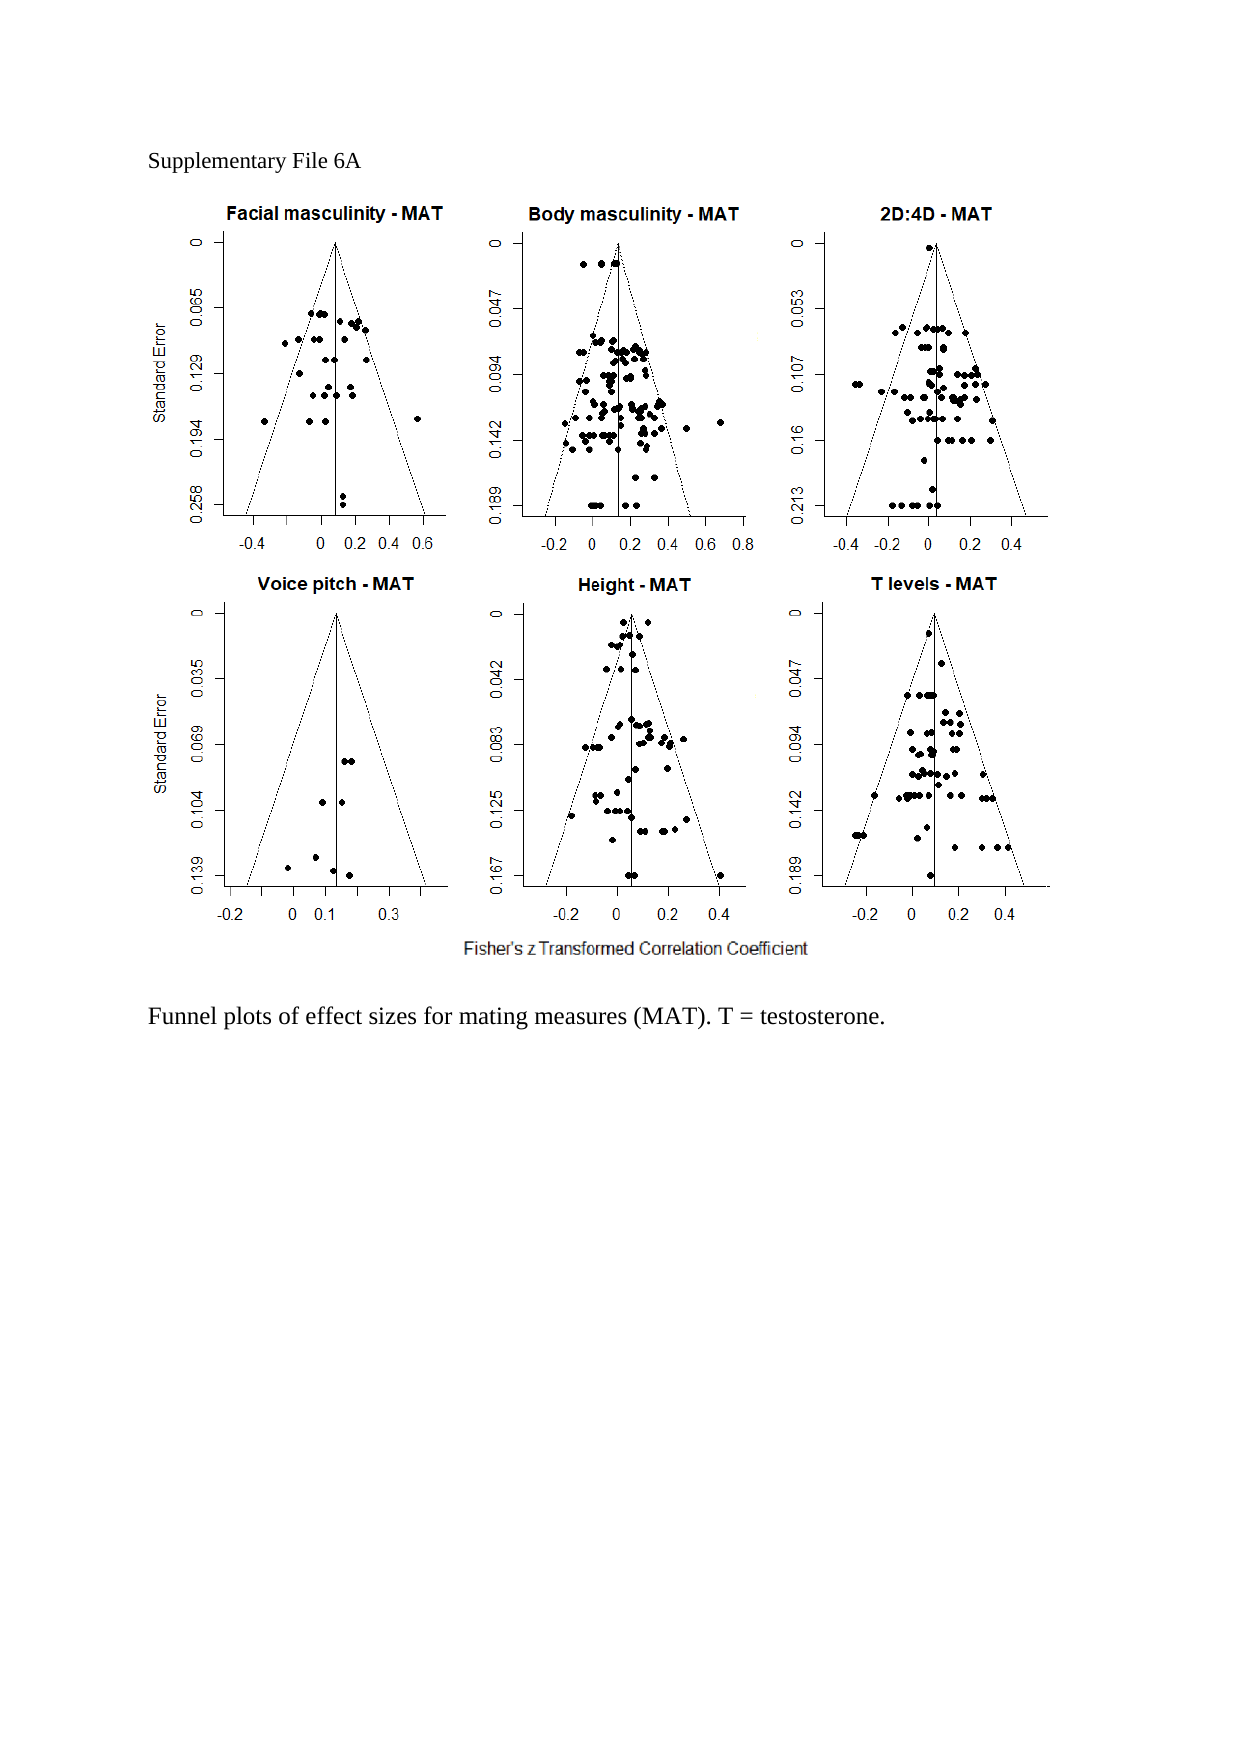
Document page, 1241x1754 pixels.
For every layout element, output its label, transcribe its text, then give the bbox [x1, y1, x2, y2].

text Funnel plots of effect sizes for mating measures (MAT). T = testosterone. [148, 1001, 1093, 1030]
text Supplementary File 6A [148, 148, 1093, 174]
picture [147, 192, 1093, 983]
